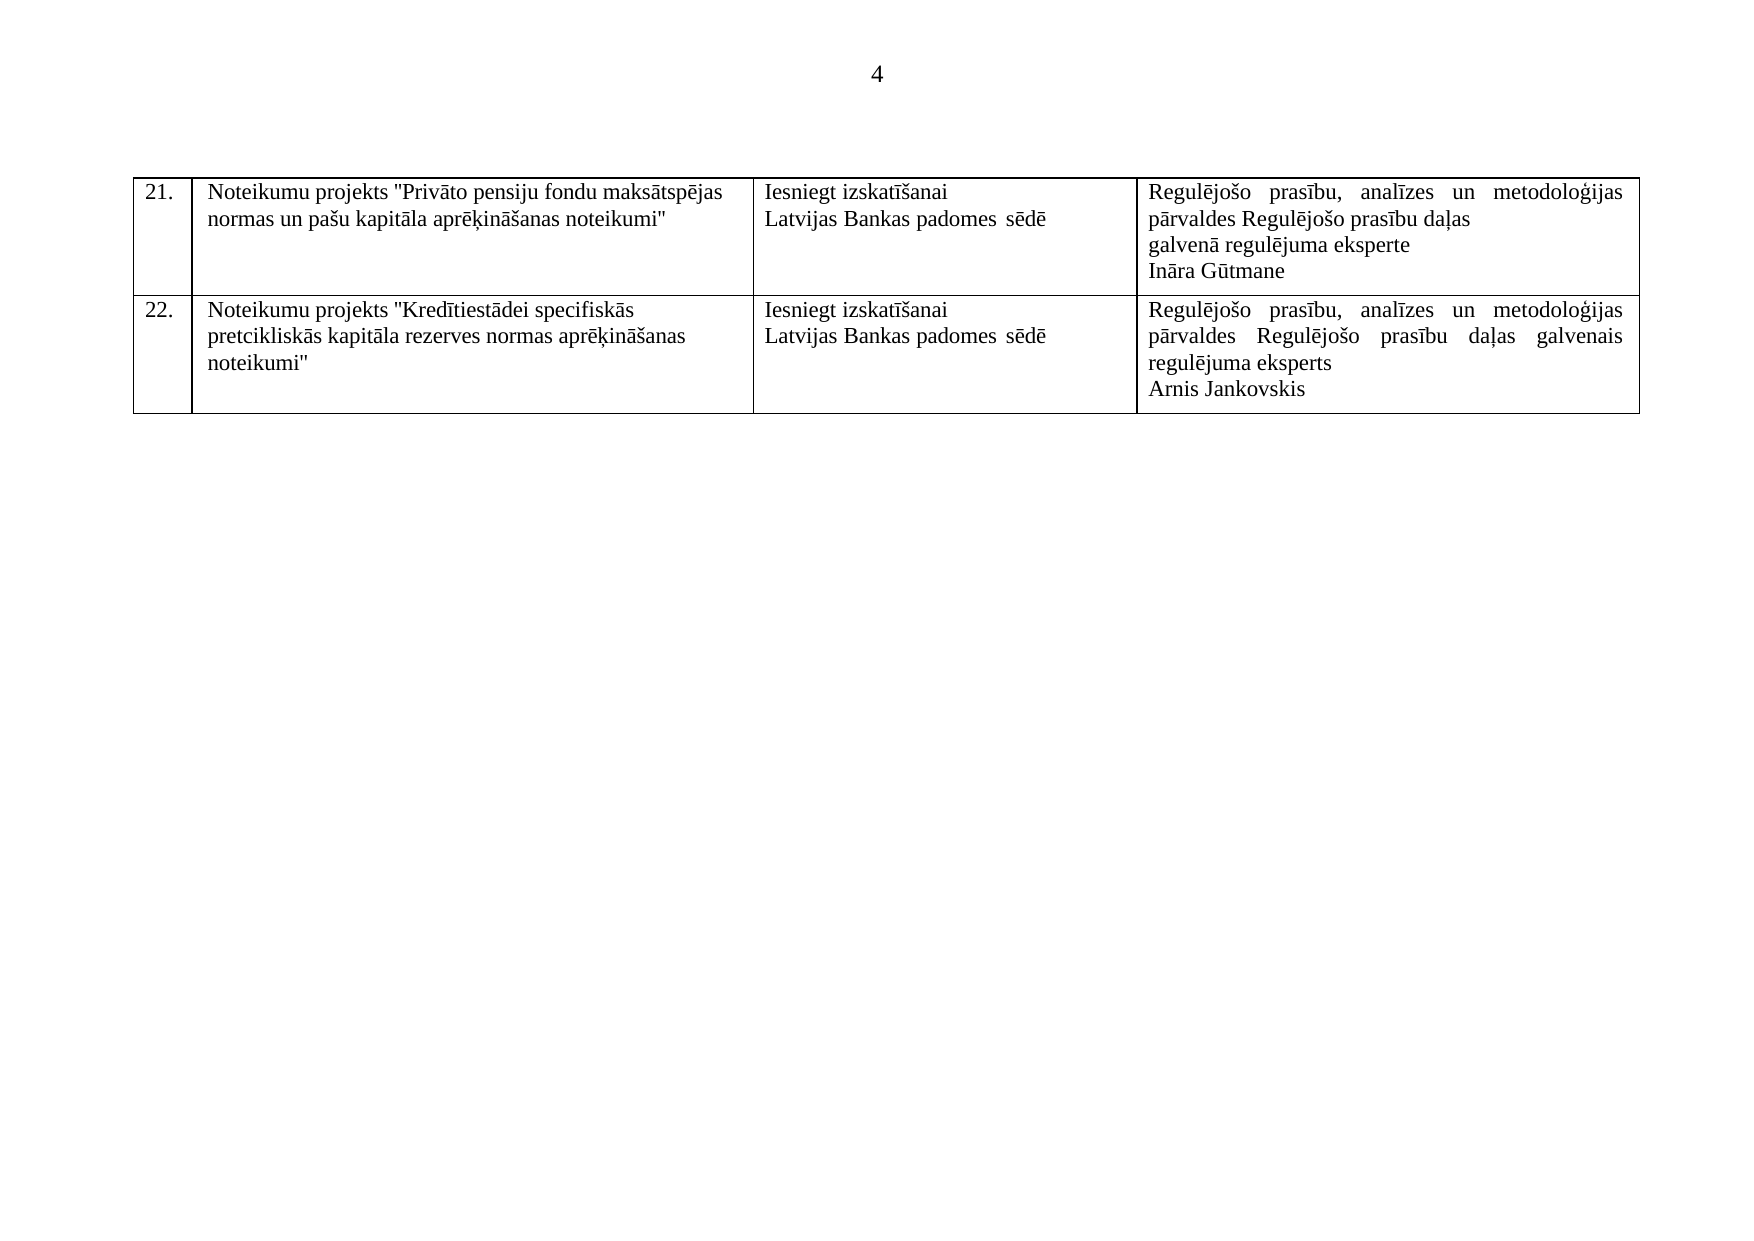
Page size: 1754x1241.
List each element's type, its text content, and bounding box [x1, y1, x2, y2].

table_cell 22. [134, 296, 191, 412]
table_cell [1138, 179, 1639, 295]
table_cell Noteikumu projekts ''Privāto pensiju fondu maksātspējas normas un pašu kapitāla aprēķināšanas noteikumi'' [193, 179, 753, 295]
table_cell Regulējošo prasību, analīzes un metodoloģijas pārvaldes Regulējošo prasību daļas galvenais regulējuma eksperts Arnis Jankovskis [1138, 296, 1639, 412]
table_cell Noteikumu projekts ''Kredītiestādei specifiskās pretcikliskās kapitāla rezerves normas aprēķināšanas noteikumi'' [193, 296, 753, 412]
table_cell 21. [134, 179, 191, 295]
table_cell Iesniegt izskatīšanai Latvijas Bankas padomes sēdē [754, 296, 1136, 412]
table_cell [754, 179, 1136, 295]
